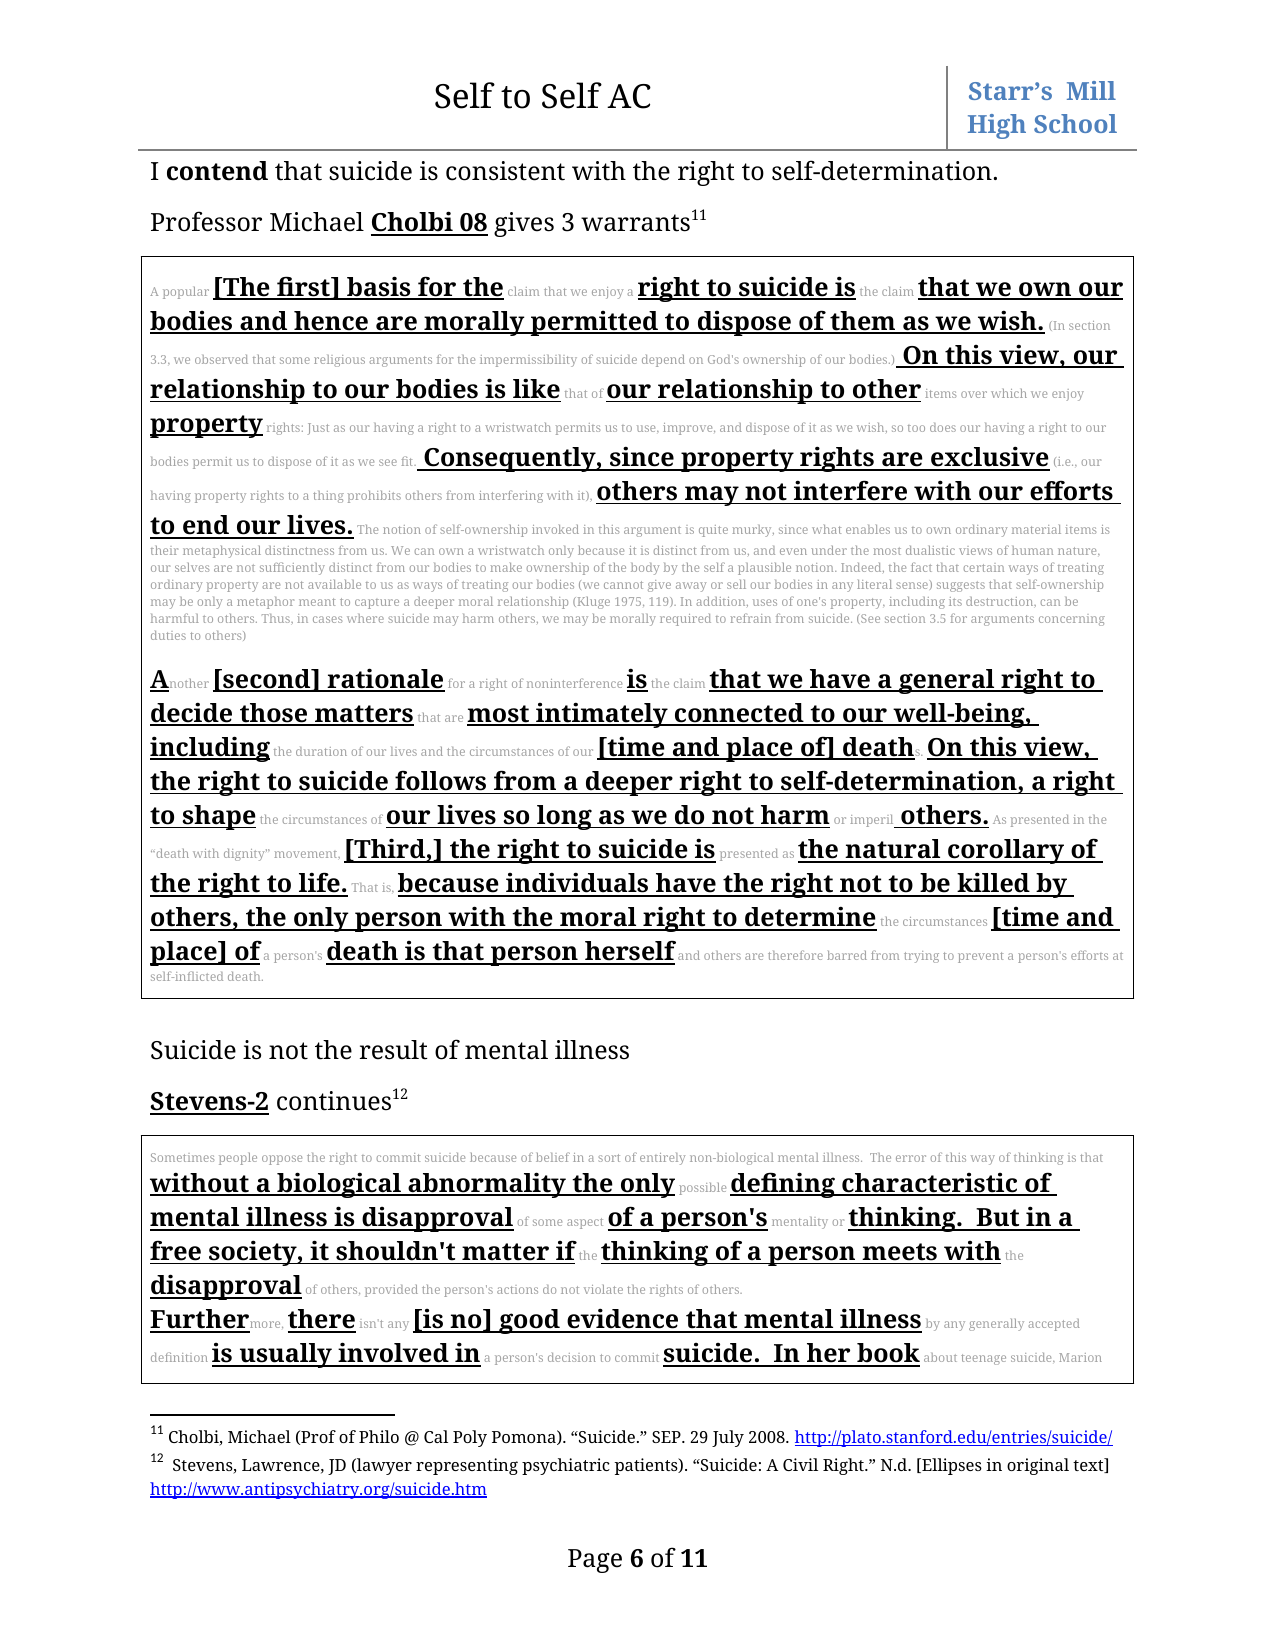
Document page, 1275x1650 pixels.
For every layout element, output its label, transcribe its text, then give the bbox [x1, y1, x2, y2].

text I contend that suicide is consistent with the right to self-determination. [150, 154, 1125, 188]
text Sometimes people oppose the right to commit suicide because of belief in a sort of entirely non-biological mental illness. The error of this way of thinking is that without a biological abnormality the only possible defining characteristic of mental illness is disapproval of some aspect of a person's mentality or thinking. But in a free society, it shouldn't matter if the thinking of a person meets with the disapproval of others, provided the person's actions do not violate the rights of others. [142, 1136, 1133, 1288]
text Professor Michael Cholbi 08 gives 3 warrants [150, 205, 1125, 239]
text Stevens-2 continues [150, 1084, 1125, 1118]
text A popular [The first] basis for the claim that we enjoy a right to suicide is the claim that we own our bodies and hence are morally permitted to dispose of them as we wish. (In section 3.3, we observed that some religious arguments for the impermissibility of suicide depend on God's ownership of our bodies.) On this view, our relationship to our bodies is like that of our relationship to other items over which we enjoy property rights: Just as our having a right to a wristwatch permits us to use, improve, and dispose of it as we wish, so too does our having a right to our bodies permit us to dispose of it as we see fit. Consequently, since property rights are exclusive (i.e., our having property rights to a thing prohibits others from interfering with it), others may not interfere with our efforts to end our lives. The notion of self-ownership invoked in this argument is quite murky, since what enables us to own ordinary material items is their metaphysical distinctness from us. We can own a wristwatch only because it is distinct from us, and even under the most dualistic views of human nature, our selves are not sufficiently distinct from our bodies to make ownership of the body by the self a plausible notion. Indeed, the fact that certain ways of treating ordinary property are not available to us as ways of treating our bodies (we cannot give away or sell our bodies in any literal sense) suggests that self-ownership may be only a metaphor meant to capture a deeper moral relationship (Kluge 1975, 119). In addition, uses of one's property, including its destruction, can be harmful to others. Thus, in cases where suicide may harm others, we may be morally required to refrain from suicide. (See section 3.5 for arguments concerning duties to others) [142, 257, 1133, 644]
text Suicide is not the result of mental illness [150, 1033, 1125, 1067]
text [142, 1288, 1133, 1383]
text Another [second] rationale for a right of noninterference is the claim that we have a general right to decide those matters that are most intimately connected to our well-being, including the duration of our lives and the circumstances of our [time and place of] deaths. On this view, the right to suicide follows from a deeper right to self-determination, a right to shape the circumstances of our lives so long as we do not harm or imperil others. As presented in the “death with dignity” movement, [Third,] the right to suicide is presented as the natural corollary of the right to life. That is, because individuals have the right not to be killed by others, the only person with the moral right to determine the circumstances [time and place] of a person's death is that person herself and others are therefore barred from trying to prevent a person's efforts at self-inflicted death. [142, 648, 1133, 998]
